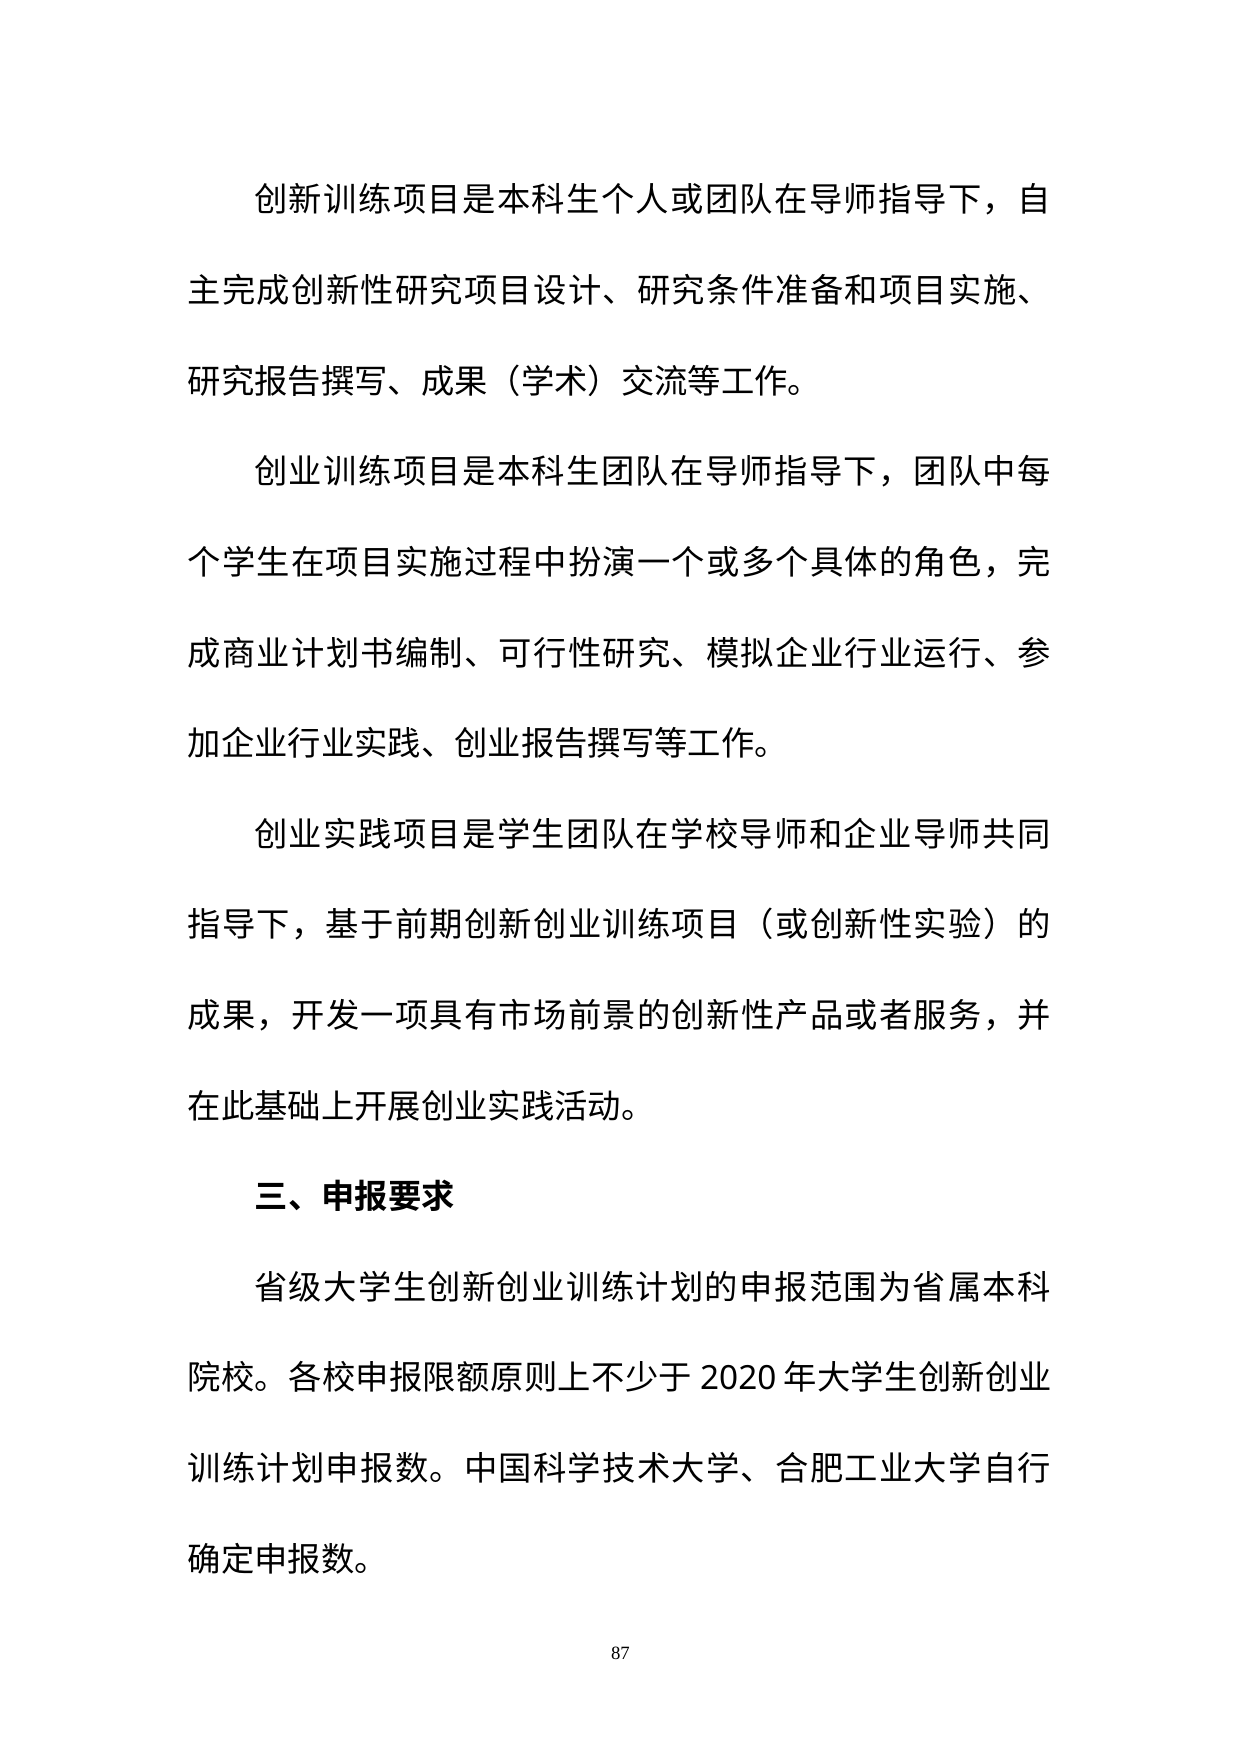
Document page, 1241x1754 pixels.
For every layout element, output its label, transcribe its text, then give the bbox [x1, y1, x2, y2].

text 省级大学生创新创业训练计划的申报范围为省属本科院校。各校申报限额原则上不少于2020年大学生创新创业训练计划申报数。中国科学技术大学、合肥工业大学自行确定申报数。 [187, 1239, 1053, 1602]
text 创新训练项目是本科生个人或团队在导师指导下，自主完成创新性研究项目设计、研究条件准备和项目实施、研究报告撰写、成果（学术）交流等工作。 [187, 152, 1053, 424]
text 三、申报要求 [187, 1149, 1053, 1239]
text 创业训练项目是本科生团队在导师指导下，团队中每个学生在项目实施过程中扮演一个或多个具体的角色，完成商业计划书编制、可行性研究、模拟企业行业运行、参加企业行业实践、创业报告撰写等工作。 [187, 424, 1053, 786]
text 创业实践项目是学生团队在学校导师和企业导师共同指导下，基于前期创新创业训练项目（或创新性实验）的成果，开发一项具有市场前景的创新性产品或者服务，并在此基础上开展创业实践活动。 [187, 786, 1053, 1149]
